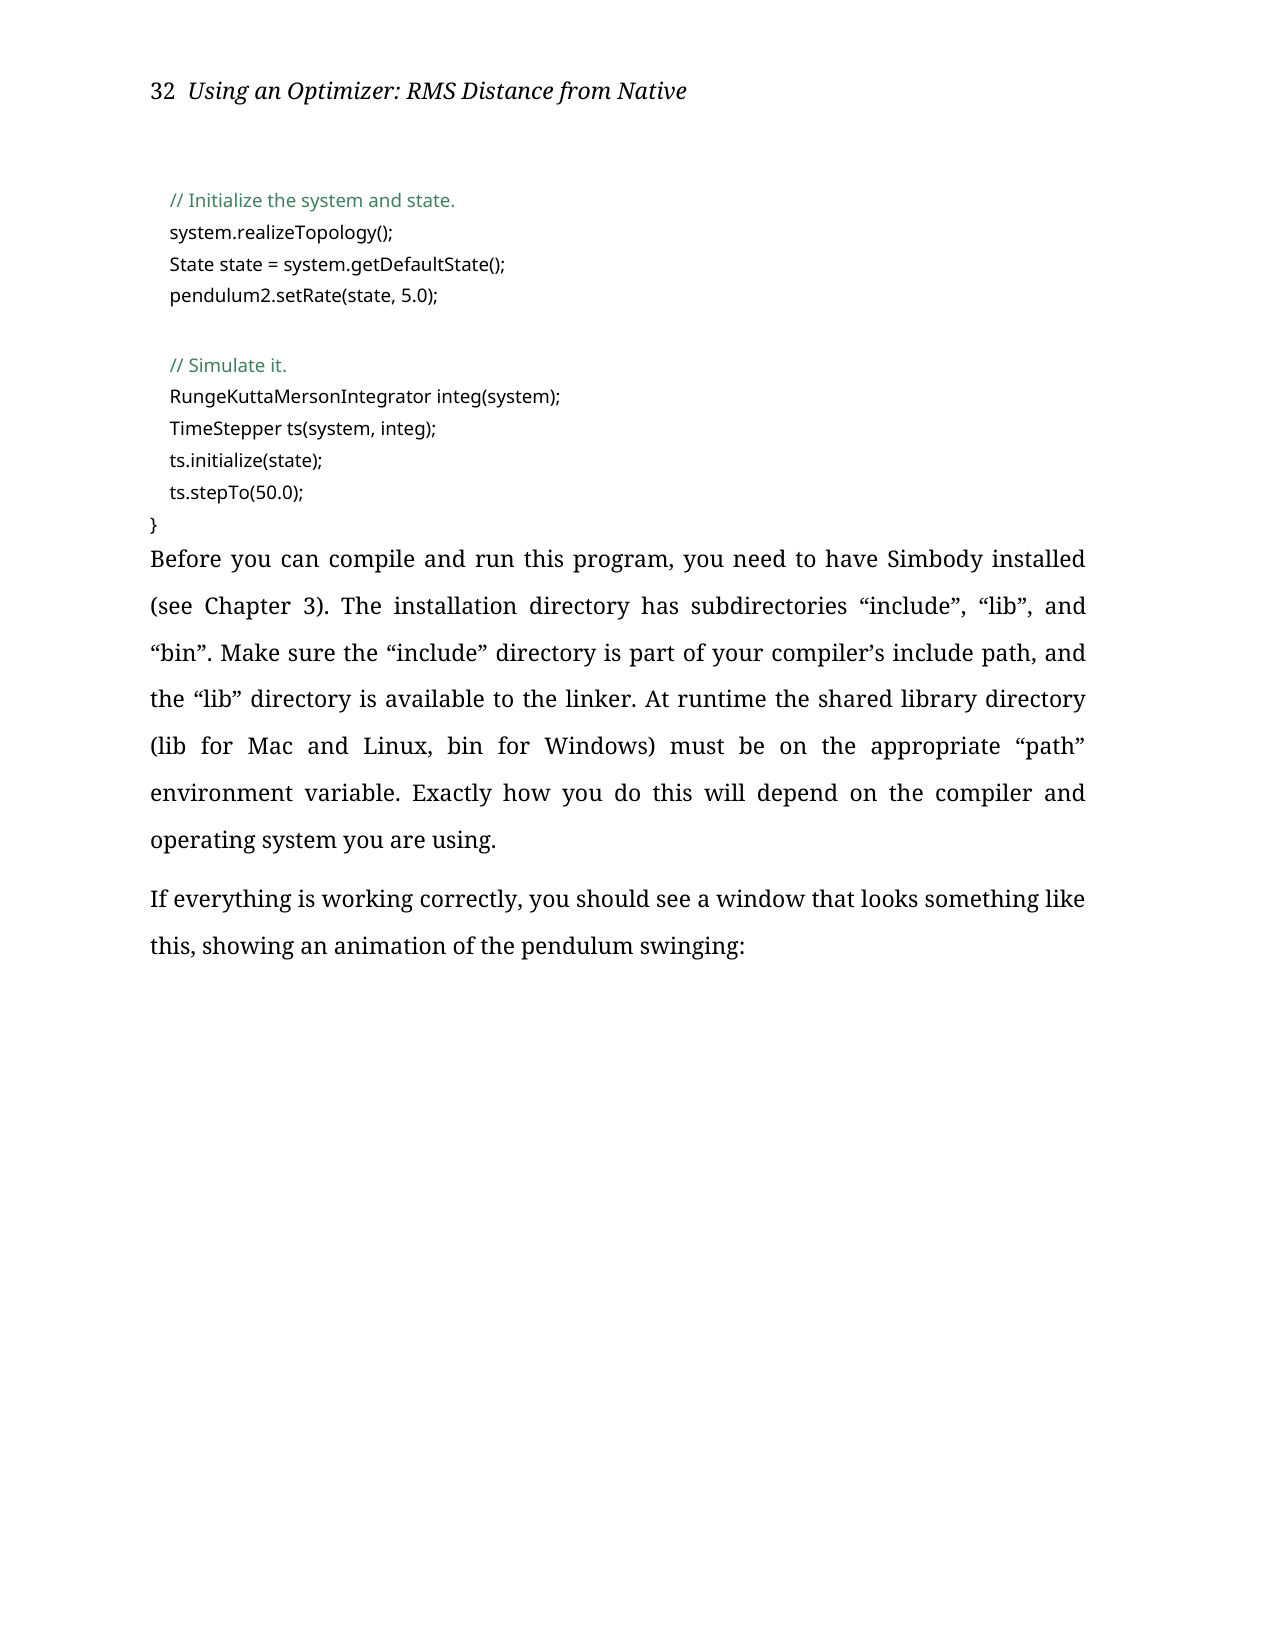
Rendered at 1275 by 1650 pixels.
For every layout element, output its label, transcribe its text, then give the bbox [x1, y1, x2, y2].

text pendulum2.setRate(state, 5.0); [150, 283, 1087, 308]
text ts.initialize(state); [150, 447, 1087, 473]
text Before you can compile and run this program, you need to have Simbody installed (see Chapter 3). The installation directory has subdirectories “include”, “lib”, and “bin”. Make sure the “include” directory is part of your compiler’s include path, and the “lib” directory is available to the linker. At runtime the shared library directory (lib for Mac and Linux, bin for Windows) must be on the appropriate “path” environment variable. Exactly how you do this will depend on the compiler and operating system you are using. [150, 543, 1087, 855]
text State state = system.getDefaultState(); [150, 251, 1087, 277]
text RungeKuttaMersonIntegrator integ(system); [150, 384, 1087, 409]
text ts.stepTo(50.0); [150, 479, 1087, 505]
text system.realizeTopology(); [150, 219, 1087, 245]
text // Initialize the system and state. [150, 187, 1087, 213]
text TimeStepper ts(system, integ); [150, 416, 1087, 441]
text If everything is working correctly, you should see a window that looks something like this, showing an animation of the pendulum swinging: [150, 883, 1087, 961]
text } [150, 511, 1087, 536]
text // Simulate it. [150, 352, 1087, 378]
